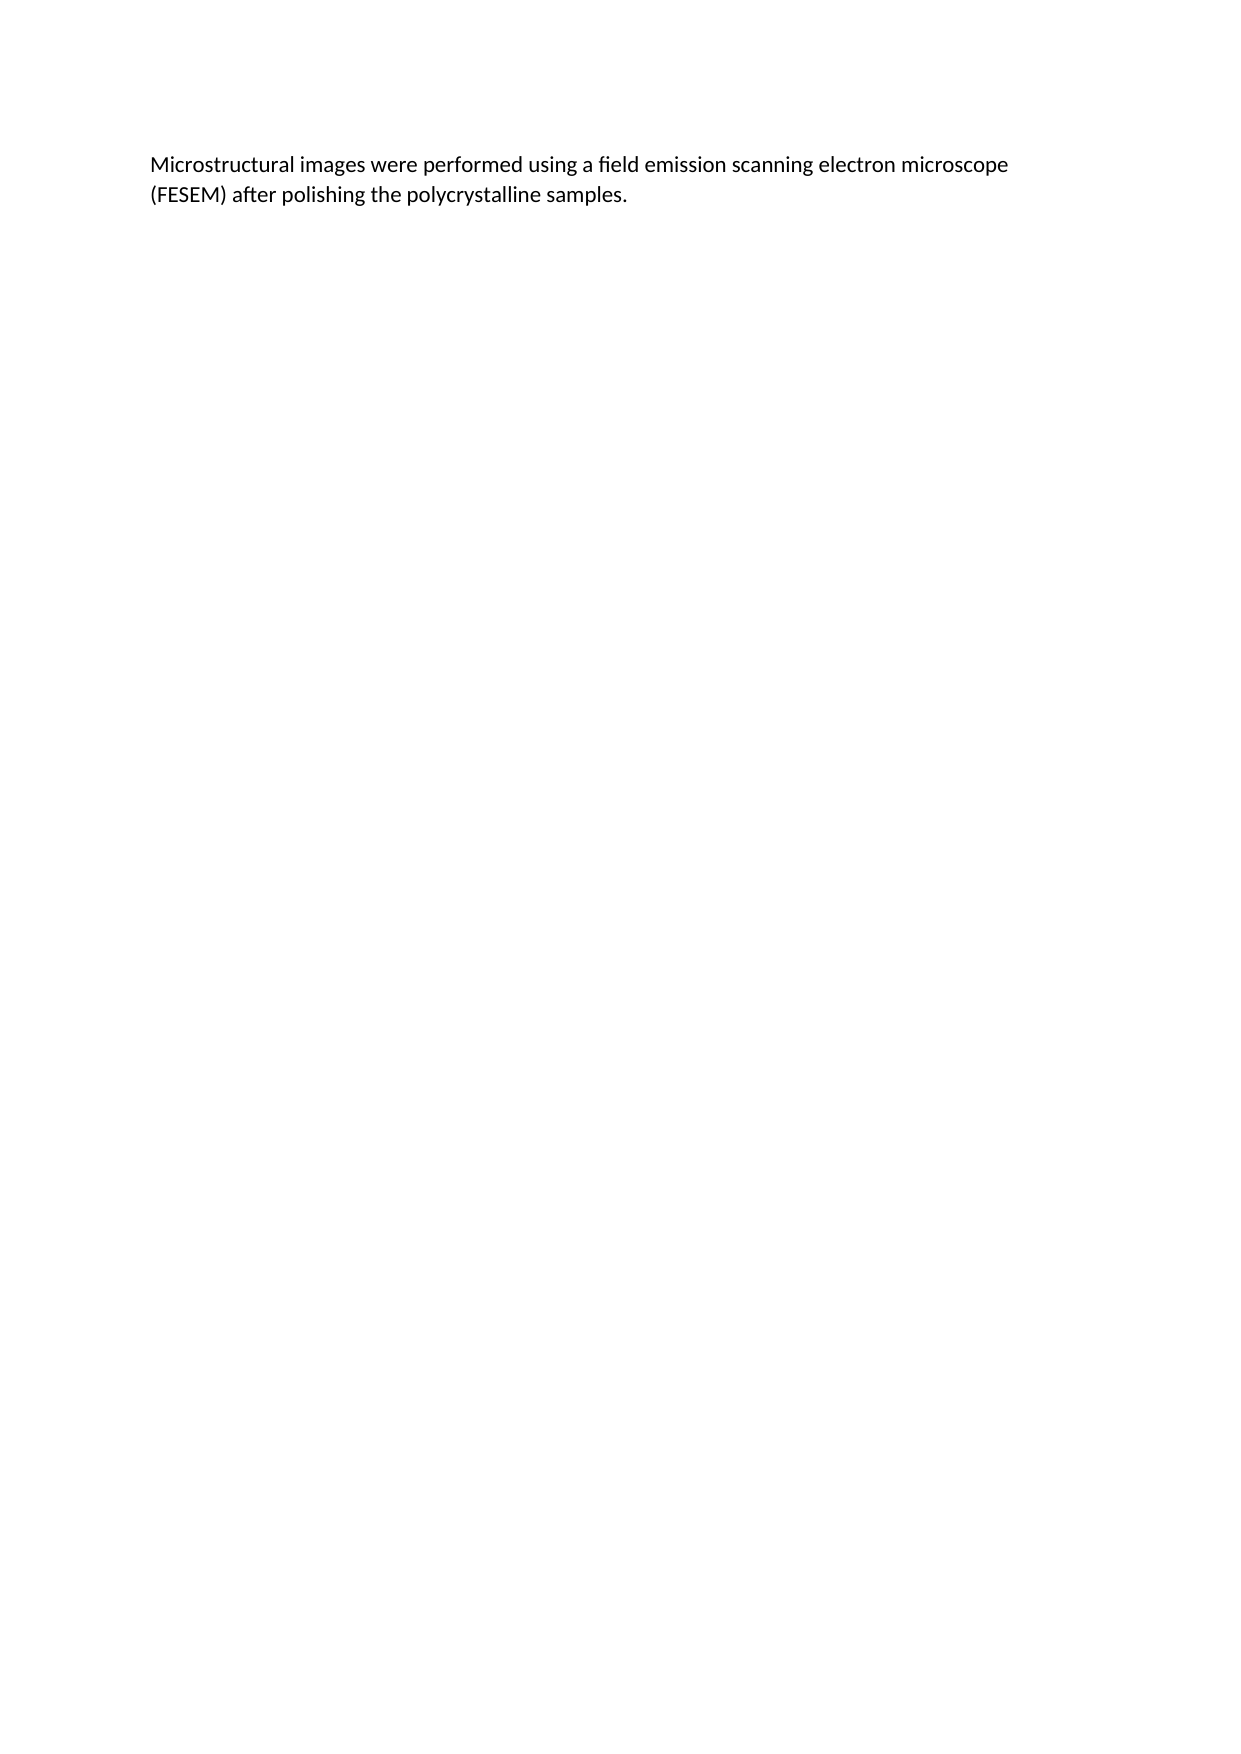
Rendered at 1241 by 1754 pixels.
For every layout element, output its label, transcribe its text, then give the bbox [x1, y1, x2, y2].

text Microstructural images were performed using a field emission scanning electron microscope (FESEM) after polishing the polycrystalline samples. [150, 150, 1090, 208]
